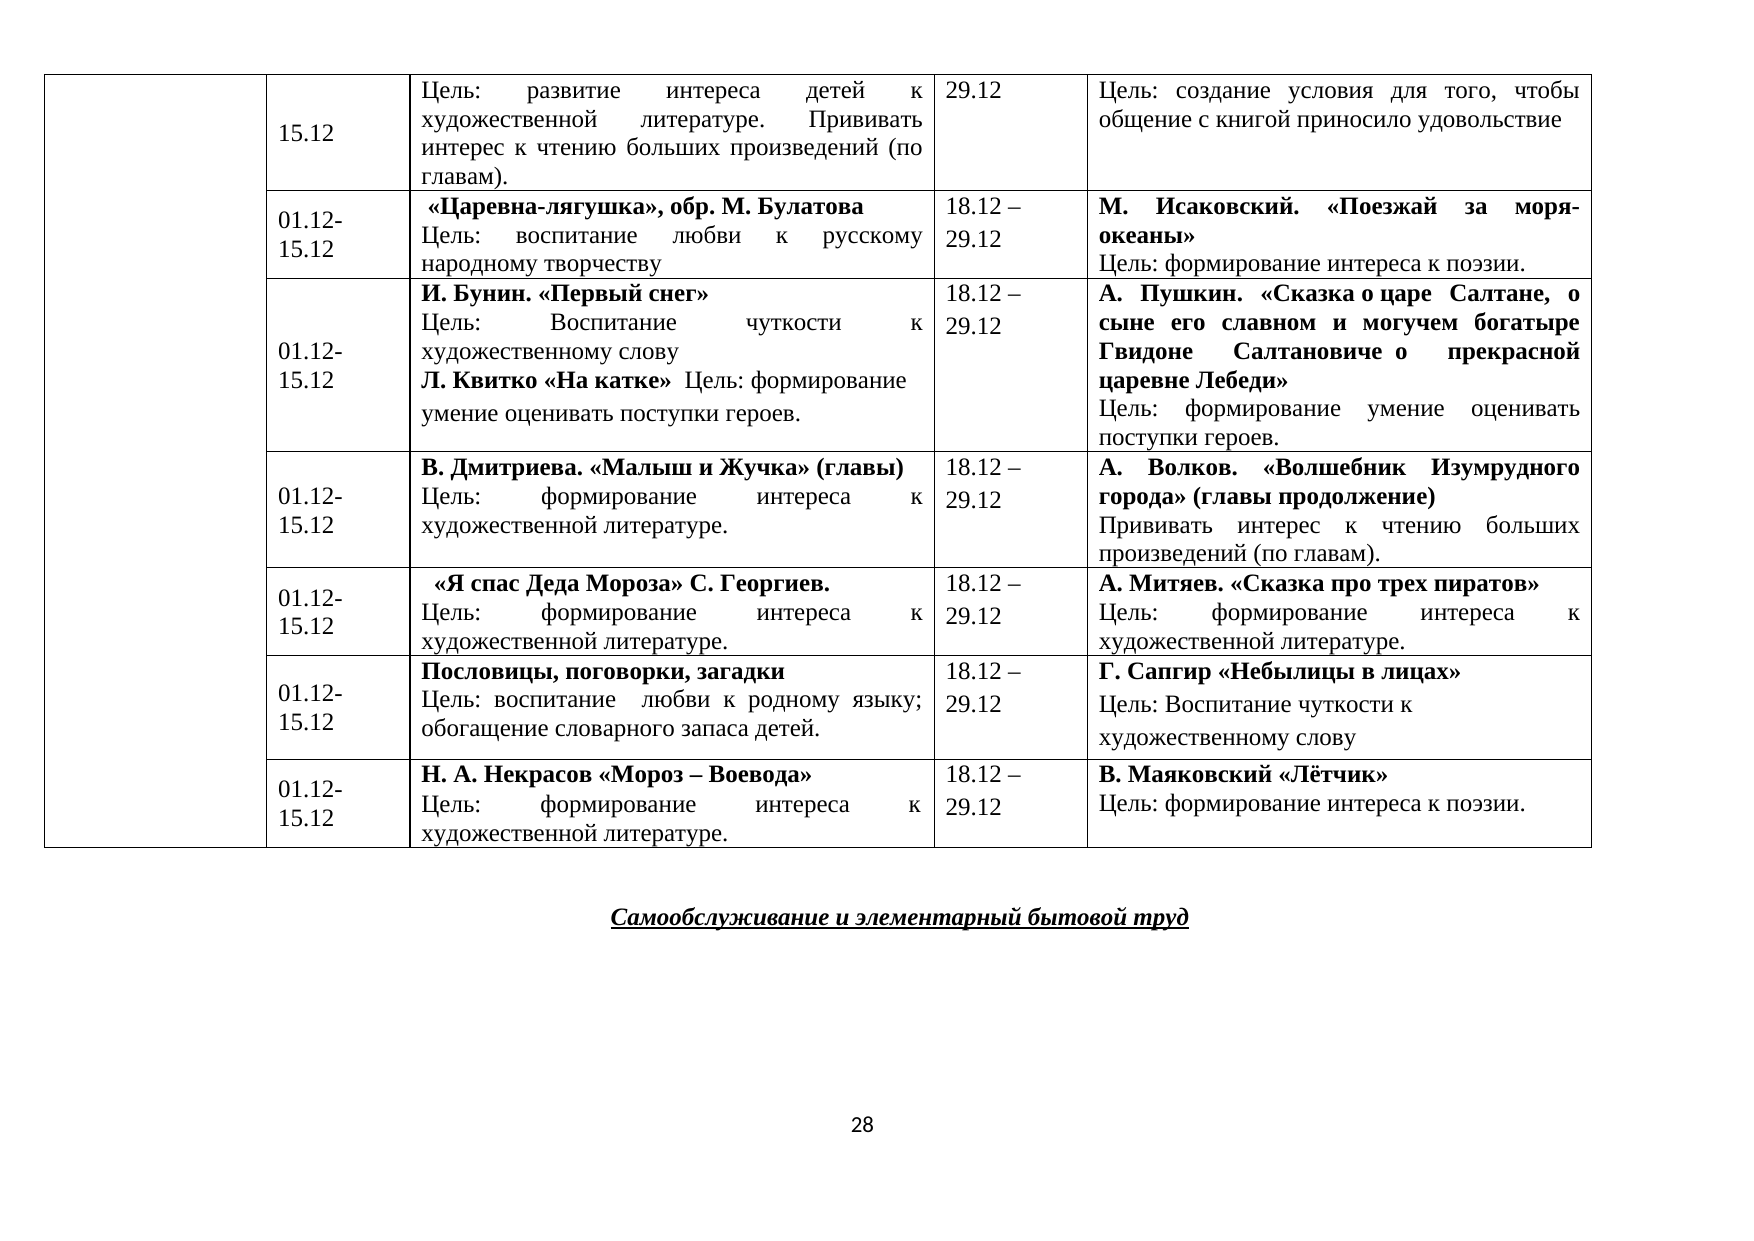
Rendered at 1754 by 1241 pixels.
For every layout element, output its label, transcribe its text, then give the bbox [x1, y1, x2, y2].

table_cell И. Бунин. «Первый снег» Цель: Воспитание чуткости к художественному слову Л. Квитко «На катке» Цель: формирование умение оценивать поступки героев. [411, 279, 934, 451]
table_cell 18.12 – 29.12 [935, 568, 1087, 655]
table_cell 18.12 – 29.12 [935, 279, 1087, 451]
table_cell Н. А. Некрасов «Мороз – Воевода» Цель: формирование интереса к художественной литературе. [411, 760, 934, 847]
list Самообслуживание и элементарный бытовой труд [164, 902, 1636, 931]
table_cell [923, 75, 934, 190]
table_cell М. Карем. «Мирная считалка» Цель: создание условия для того, чтобы общение с книгой приносило удовольствие [1088, 75, 1591, 190]
table_cell 01.12- 15.12 [267, 75, 409, 190]
table_cell А. Волков. «Волшебник Изумрудного города» (главы продолжение) Прививать интерес к чтению больших произведений (по главам). [1088, 452, 1591, 567]
table_cell А. Митяев. «Сказка про трех пиратов» Цель: формирование интереса к художественной литературе. [1088, 568, 1591, 655]
table_cell 01.12- 15.12 [267, 191, 409, 277]
table_cell «Я спас Деда Мороза» С. Георгиев. Цель: формирование интереса к художественной литературе. [411, 568, 934, 655]
table_cell В. Дмитриева. «Малыш и Жучка» (главы) Цель: формирование интереса к художественной литературе. [411, 452, 934, 567]
table_cell М. Исаковский. «Поезжай за моря-океаны» Цель: формирование интереса к поэзии. [1088, 191, 1591, 277]
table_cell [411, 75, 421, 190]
table_cell Г. Сапгир «Небылицы в лицах» Цель: Воспитание чуткости к художественному слову [1088, 656, 1591, 758]
table_cell 01.12- 15.12 [267, 279, 409, 451]
table_cell «Царевна-лягушка», обр. М. Булатова Цель: воспитание любви к русскому народному творчеству [411, 191, 934, 277]
table_cell А. Пушкин. «Сказка о царе Салтане, о сыне его славном и могучем богатыре Гвидоне Салтановиче о прекрасной царевне Лебеди» Цель: формирование умение оценивать поступки героев. [1088, 279, 1591, 451]
table_cell В. Маяковский «Лётчик» Цель: формирование интереса к поэзии. [1088, 760, 1591, 847]
table_cell 01.12- 15.12 [267, 452, 409, 567]
table_cell 18.12 – 29.12 [935, 452, 1087, 567]
table_cell 01.12- 15.12 [267, 568, 409, 655]
table_cell 18.12 – 29.12 [935, 191, 1087, 277]
table_cell 01.12- 15.12 [267, 656, 409, 758]
table_cell 18.12 – 29.12 [935, 760, 1087, 847]
table_cell 01.12- 15.12 [267, 760, 409, 847]
table_cell 18.12 – 29.12 [935, 656, 1087, 758]
table_cell Пословицы, поговорки, загадки Цель: воспитание любви к родному языку; обогащение словарного запаса детей. [411, 656, 934, 758]
table_cell 18.12 – 29.12 [935, 75, 1087, 190]
